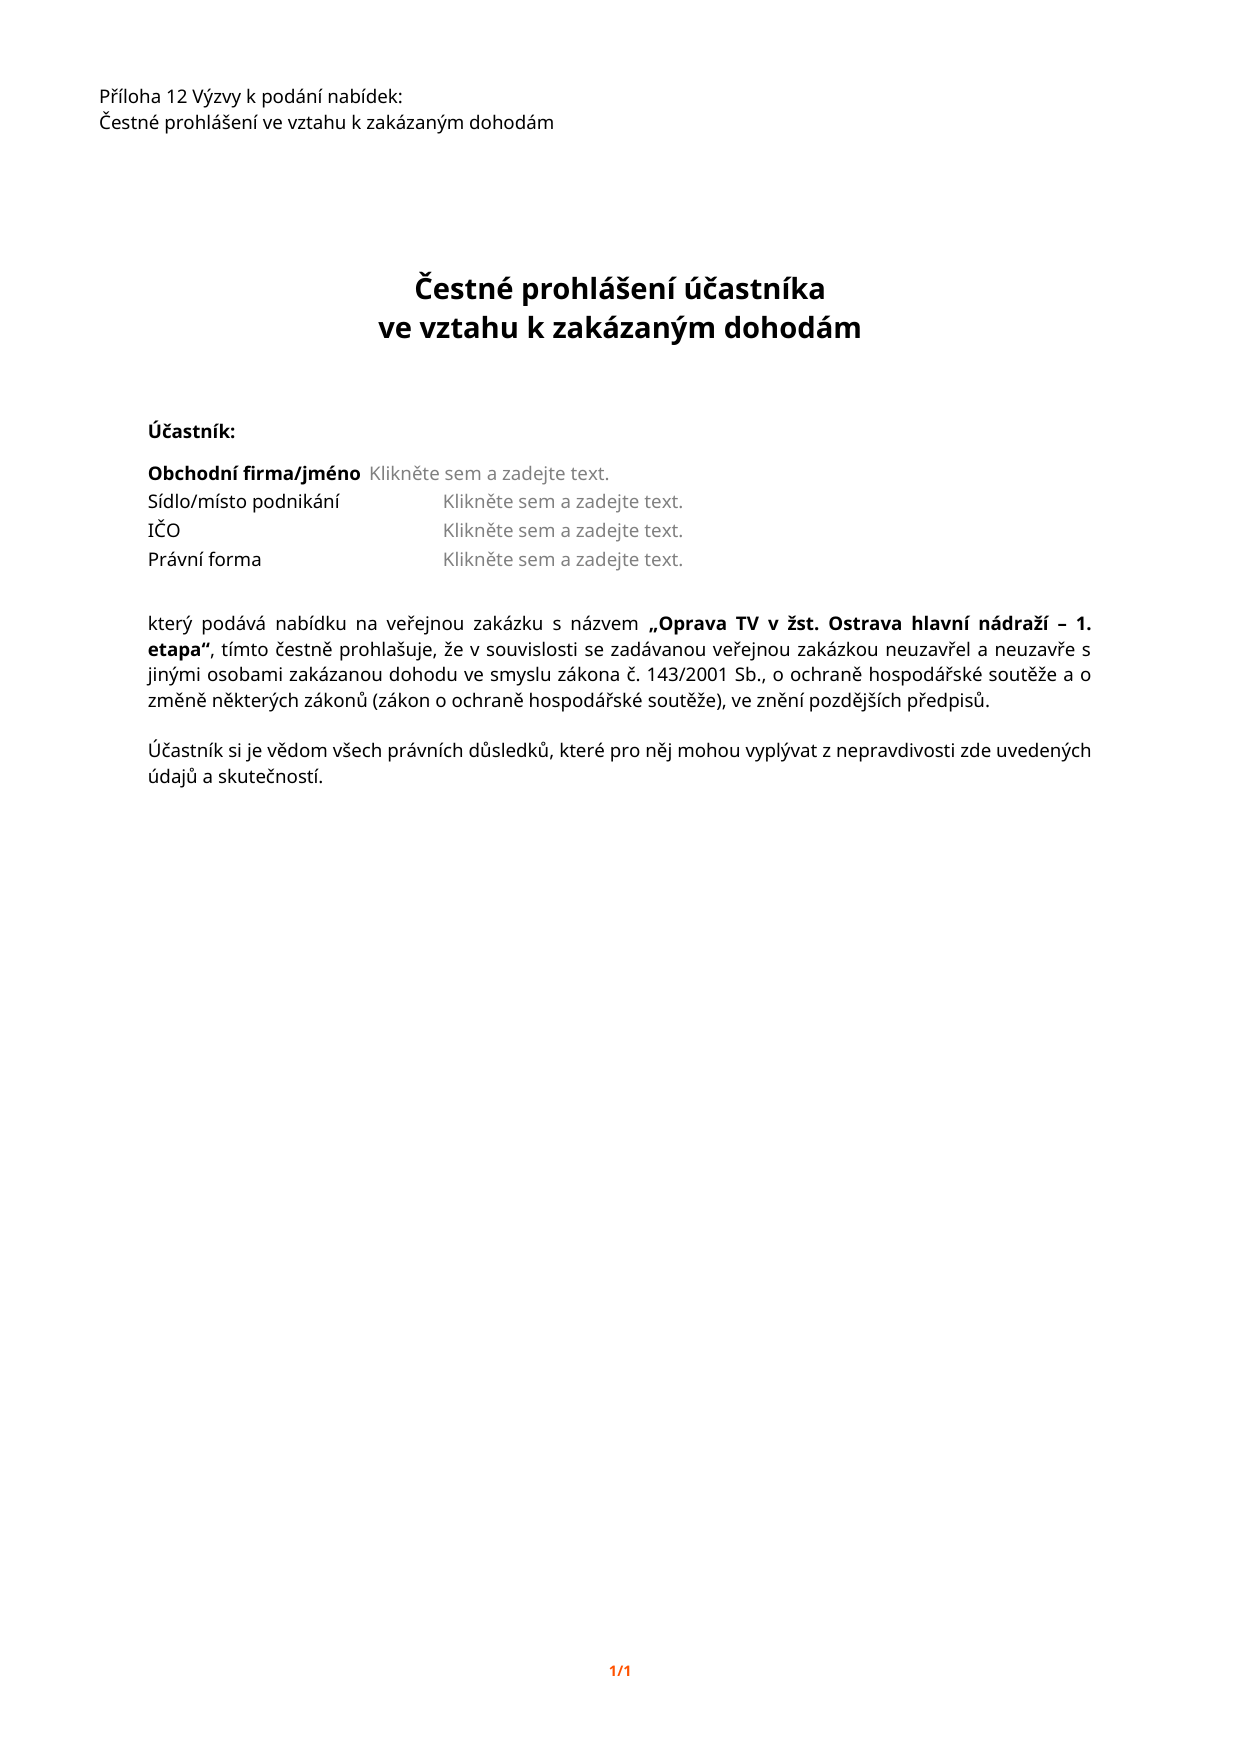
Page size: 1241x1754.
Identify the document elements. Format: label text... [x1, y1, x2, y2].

text Právní forma [148, 544, 1093, 573]
text Obchodní firma/jméno [148, 457, 1093, 486]
text IČO [148, 515, 1093, 544]
title Čestné prohlášení účastníka [148, 268, 1093, 308]
text který podává nabídku na veřejnou zakázku s názvem „Oprava TV v žst. Ostrava hlavní nádraží – 1. etapa“, tímto čestně prohlašuje, že v souvislosti se zadávanou veřejnou zakázkou neuzavřel a neuzavře s jinými osobami zakázanou dohodu ve smyslu zákona č. 143/2001 Sb., o ochraně hospodářské soutěže a o změně některých zákonů (zákon o ochraně hospodářské soutěže), ve znění pozdějších předpisů. [148, 611, 1093, 713]
text ve vztahu k zakázaným dohodám [148, 308, 1093, 347]
text Účastník: [148, 413, 1093, 444]
text Účastník si je vědom všech právních důsledků, které pro něj mohou vyplývat z nepravdivosti zde uvedených údajů a skutečností. [148, 738, 1093, 789]
text Sídlo/místo podnikání [148, 486, 1093, 515]
